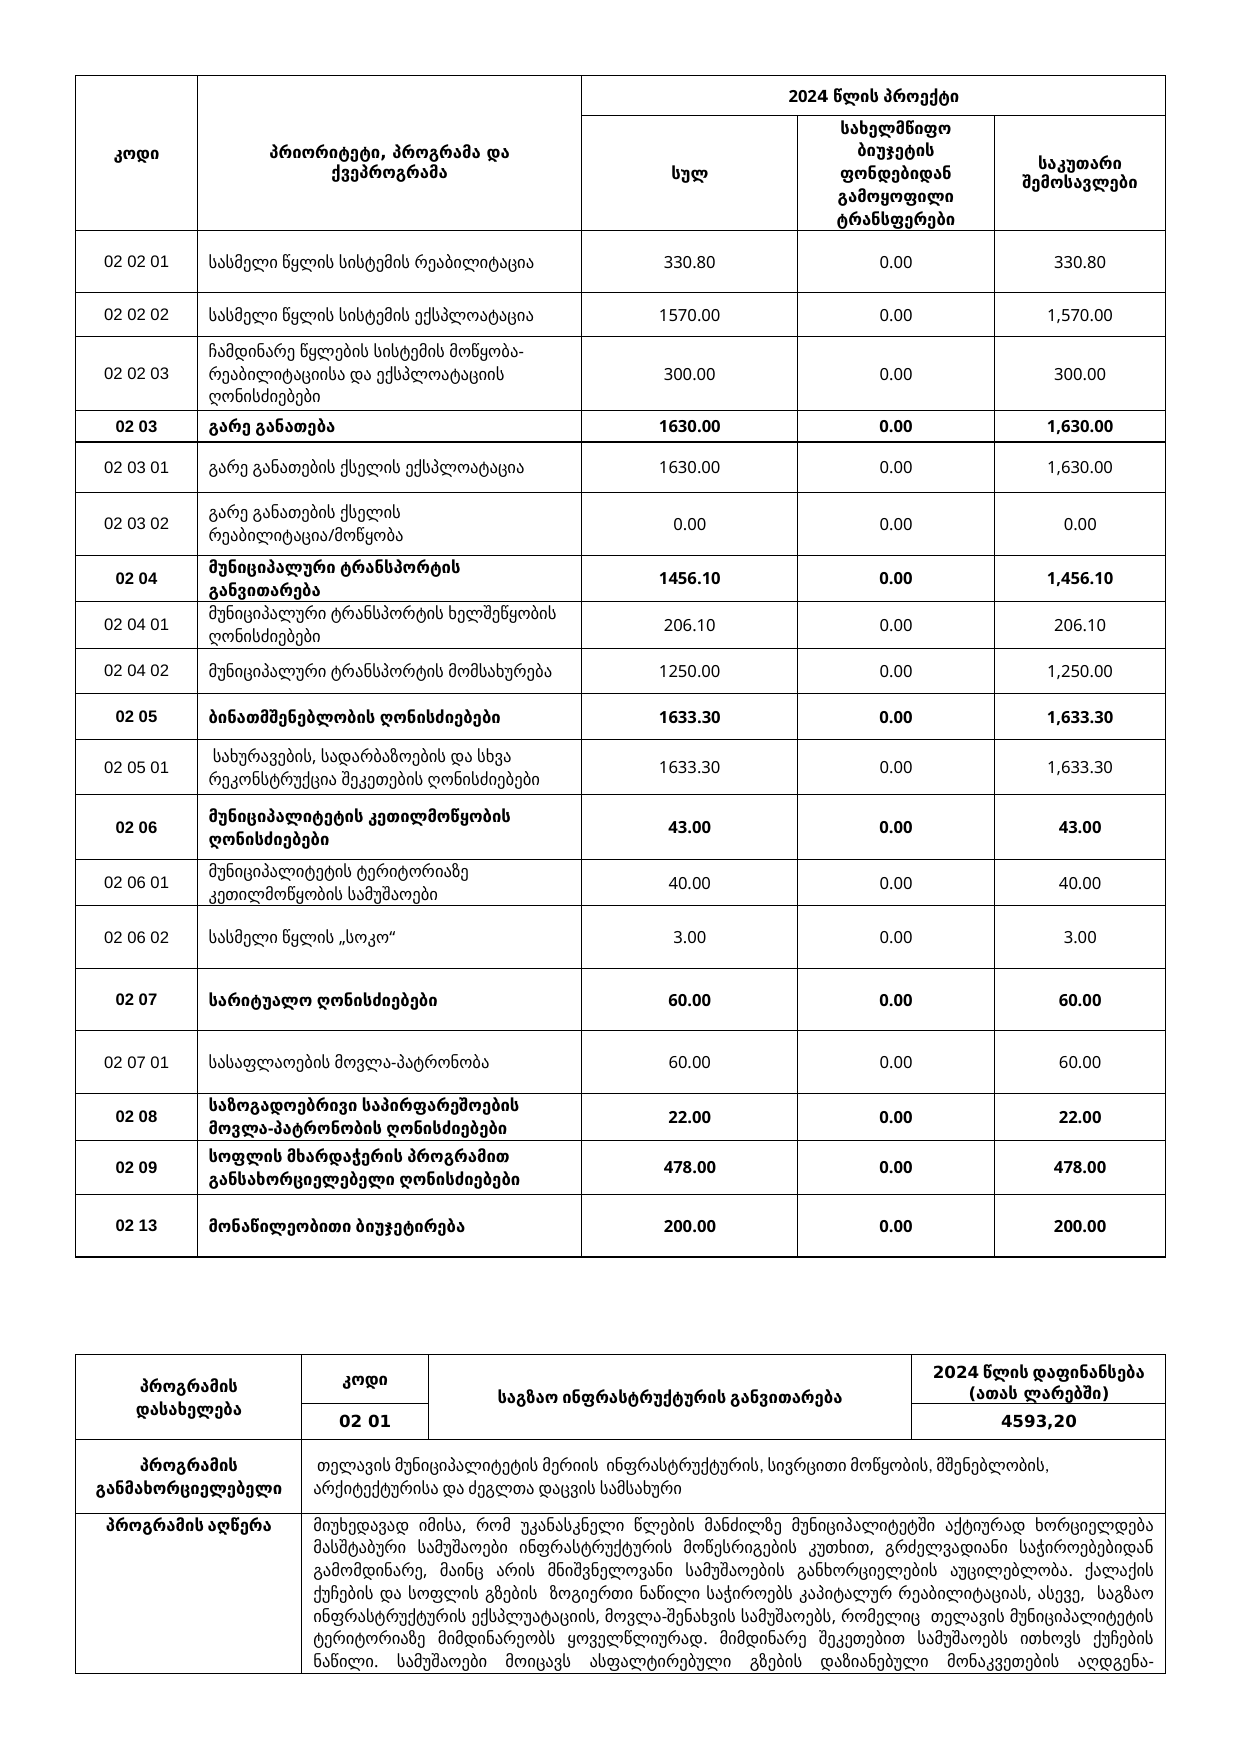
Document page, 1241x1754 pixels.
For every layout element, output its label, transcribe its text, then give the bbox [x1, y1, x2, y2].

table_cell 22.00 [995, 1094, 1165, 1139]
table_cell მუნიციპალური ტრანსპორტის განვითარება [198, 556, 581, 601]
table_cell 02 04 02 [76, 649, 197, 693]
table_cell 0.00 [798, 1094, 994, 1139]
table_cell გარე განათების ქსელის ექსპლოატაცია [198, 443, 581, 492]
table_cell 330.80 [582, 231, 797, 292]
table_cell მუნიციპალური ტრანსპორტის ხელშეწყობის ღონისძიებები [198, 602, 581, 647]
table_cell 60.00 [995, 969, 1165, 1030]
table_cell 0.00 [798, 740, 994, 794]
table_cell 206.10 [995, 602, 1165, 647]
table_cell გარე განათება [198, 411, 581, 441]
table_cell 1,570.00 [995, 293, 1165, 336]
table_cell 478.00 [995, 1141, 1165, 1194]
table_cell 0.00 [798, 602, 994, 647]
table_header კოდი [302, 1355, 428, 1403]
table_cell 02 03 02 [76, 493, 197, 554]
table_cell 0.00 [798, 337, 994, 410]
table_cell 02 06 [76, 795, 197, 859]
table_cell სულ [582, 116, 797, 230]
table_cell 22.00 [582, 1094, 797, 1139]
table_cell 02 02 02 [76, 293, 197, 336]
table_cell 02 08 [76, 1094, 197, 1139]
table_header პრიორიტეტი, პროგრამა და ქვეპროგრამა [198, 76, 581, 230]
table_cell მონაწილეობითი ბიუჯეტირება [198, 1195, 581, 1256]
table_cell 40.00 [582, 860, 797, 905]
table_cell 60.00 [582, 1031, 797, 1093]
table_cell 300.00 [582, 337, 797, 410]
table_cell 1250.00 [582, 649, 797, 693]
table_cell 1,630.00 [995, 411, 1165, 441]
table_cell 0.00 [798, 443, 994, 492]
table_cell 02 07 [76, 969, 197, 1030]
table_cell 478.00 [582, 1141, 797, 1194]
table_cell 02 09 [76, 1141, 197, 1194]
table_header საგზაო ინფრასტრუქტურის განვითარება [429, 1355, 911, 1439]
table_cell საზოგადოებრივი საპირფარეშოების მოვლა-პატრონობის ღონისძიებები [198, 1094, 581, 1139]
table_cell 0.00 [798, 1141, 994, 1194]
table_cell 1,456.10 [995, 556, 1165, 601]
table_cell 1633.30 [582, 740, 797, 794]
table_cell სახელმწიფო ბიუჯეტის ფონდებიდან გამოყოფილი ტრანსფერები [798, 116, 994, 230]
table_cell ბინათმშენებლობის ღონისძიებები [198, 694, 581, 739]
table_cell 02 06 01 [76, 860, 197, 905]
table_cell 02 04 01 [76, 602, 197, 647]
table_cell სოფლის მხარდაჭერის პროგრამით განსახორციელებელი ღონისძიებები [198, 1141, 581, 1194]
table_cell 02 03 01 [76, 443, 197, 492]
table_cell პროგრამის განმახორციელებელი [76, 1440, 301, 1512]
table_cell 02 07 01 [76, 1031, 197, 1093]
table_cell 1630.00 [582, 443, 797, 492]
table_cell 3.00 [995, 906, 1165, 968]
table_cell ჩამდინარე წყლების სისტემის მოწყობა-რეაბილიტაციისა და ექსპლოატაციის ღონისძიებები [198, 337, 581, 410]
table_cell 200.00 [582, 1195, 797, 1256]
table_cell სახურავების, სადარბაზოების და სხვა რეკონსტრუქცია შეკეთების ღონისძიებები [198, 740, 581, 794]
table_cell პროგრამის აღწერა [76, 1514, 301, 1672]
table_cell 02 04 [76, 556, 197, 601]
table_header 2024 წლის პროექტი [582, 76, 1165, 115]
table_header 2024 წლის დაფინანსება (ათას ლარებში) [912, 1355, 1165, 1403]
table_cell სარიტუალო ღონისძიებები [198, 969, 581, 1030]
table_cell 1630.00 [582, 411, 797, 441]
table_cell 0.00 [798, 969, 994, 1030]
table_cell 0.00 [798, 1195, 994, 1256]
table_cell გარე განათების ქსელის რეაბილიტაცია/მოწყობა [198, 493, 581, 554]
table_cell 60.00 [995, 1031, 1165, 1093]
table_cell 1,250.00 [995, 649, 1165, 693]
table_cell სასაფლაოების მოვლა-პატრონობა [198, 1031, 581, 1093]
table_cell 0.00 [582, 493, 797, 554]
table_cell 02 02 01 [76, 231, 197, 292]
table_cell 0.00 [798, 556, 994, 601]
table_cell 02 06 02 [76, 906, 197, 968]
table_cell 43.00 [582, 795, 797, 859]
table_cell 0.00 [798, 649, 994, 693]
table_header პროგრამის დასახელება [76, 1355, 301, 1439]
table_cell 330.80 [995, 231, 1165, 292]
table_cell 1633.30 [582, 694, 797, 739]
table_cell 40.00 [995, 860, 1165, 905]
table_cell 0.00 [798, 906, 994, 968]
table_cell 0.00 [798, 694, 994, 739]
table_cell 3.00 [582, 906, 797, 968]
table_header კოდი [76, 76, 197, 230]
table_cell 0.00 [798, 795, 994, 859]
table_cell 300.00 [995, 337, 1165, 410]
table_cell 02 02 03 [76, 337, 197, 410]
table_cell 02 05 01 [76, 740, 197, 794]
table_cell 1456.10 [582, 556, 797, 601]
table_cell 0.00 [798, 860, 994, 905]
table_cell 60.00 [582, 969, 797, 1030]
table_cell სასმელი წყლის „სოკო“ [198, 906, 581, 968]
table_cell 4593,20 [912, 1404, 1165, 1439]
table_cell 1,630.00 [995, 443, 1165, 492]
table_cell 02 03 [76, 411, 197, 441]
table_cell 0.00 [798, 231, 994, 292]
table_cell 200.00 [995, 1195, 1165, 1256]
table_cell 1,633.30 [995, 740, 1165, 794]
table_cell 1,633.30 [995, 694, 1165, 739]
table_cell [302, 1514, 1165, 1672]
table_cell 0.00 [798, 1031, 994, 1093]
table_cell მუნიციპალური ტრანსპორტის მომსახურება [198, 649, 581, 693]
table_cell 206.10 [582, 602, 797, 647]
table_cell 02 13 [76, 1195, 197, 1256]
table_cell თელავის მუნიციპალიტეტის მერიის ინფრასტრუქტურის, სივრცითი მოწყობის, მშენებლობის, არქიტექტურისა და ძეგლთა დაცვის სამსახური [302, 1440, 1165, 1512]
table_cell 0.00 [798, 493, 994, 554]
table_cell 0.00 [995, 493, 1165, 554]
table_cell 02 01 [302, 1404, 428, 1439]
table_cell 43.00 [995, 795, 1165, 859]
table_cell 02 05 [76, 694, 197, 739]
table_cell 0.00 [798, 411, 994, 441]
table_cell 0.00 [798, 293, 994, 336]
table_cell საკუთარი შემოსავლები [995, 116, 1165, 230]
table_cell მუნიციპალიტეტის ტერიტორიაზე კეთილმოწყობის სამუშაოები [198, 860, 581, 905]
table_cell სასმელი წყლის სისტემის ექსპლოატაცია [198, 293, 581, 336]
table_cell სასმელი წყლის სისტემის რეაბილიტაცია [198, 231, 581, 292]
table_cell მუნიციპალიტეტის კეთილმოწყობის ღონისძიებები [198, 795, 581, 859]
table_cell 1570.00 [582, 293, 797, 336]
